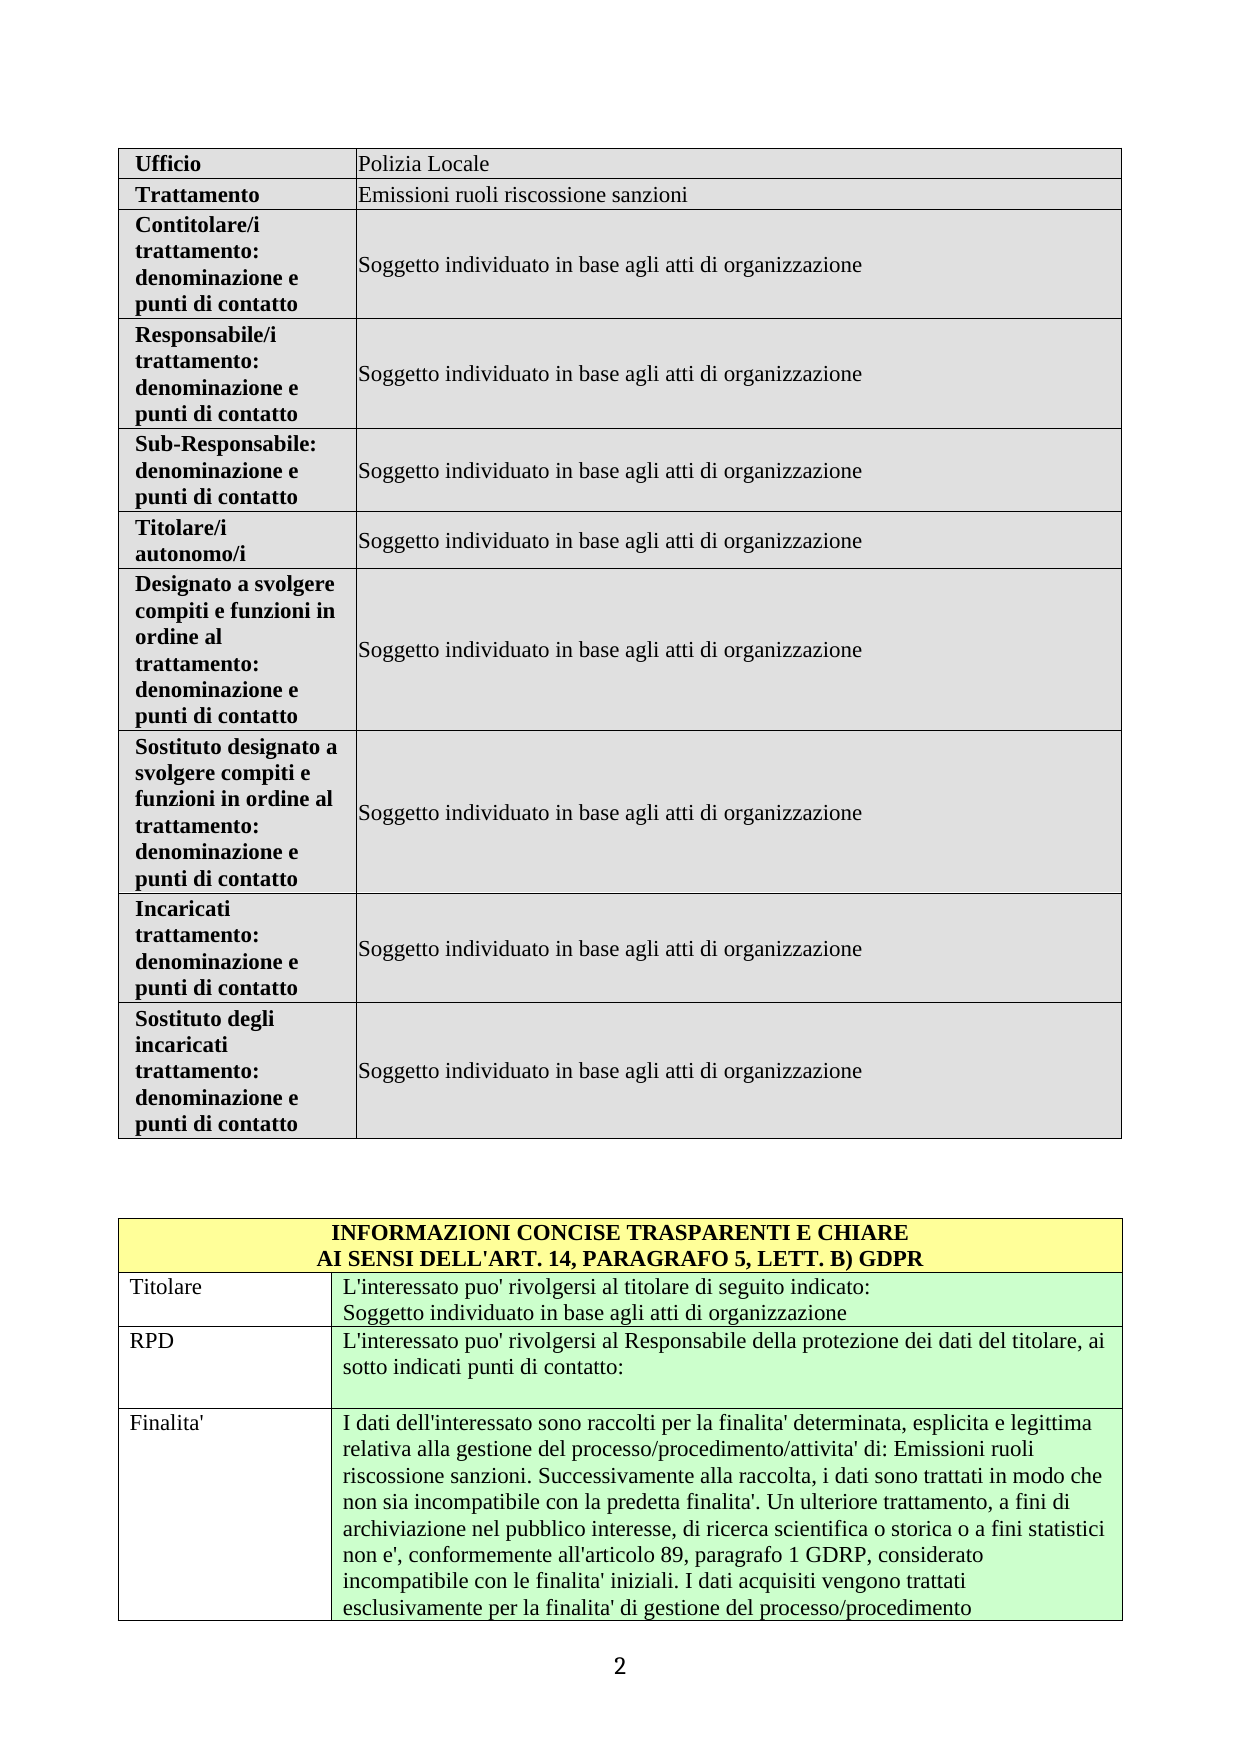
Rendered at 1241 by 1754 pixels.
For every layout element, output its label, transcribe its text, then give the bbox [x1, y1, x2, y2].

table_cell L'interessato puo' rivolgersi al titolare di seguito indicato: Soggetto individuato in base agli atti di organizzazione [332, 1273, 1122, 1326]
table_cell Soggetto individuato in base agli atti di organizzazione [357, 1003, 1121, 1138]
table_cell Soggetto individuato in base agli atti di organizzazione [357, 210, 1121, 318]
table_cell Sostituto degli incaricati trattamento: denominazione e punti di contatto [119, 1003, 356, 1138]
table_cell Soggetto individuato in base agli atti di organizzazione [357, 894, 1121, 1002]
table_cell Trattamento [119, 179, 356, 209]
table_cell Incaricati trattamento: denominazione e punti di contatto [119, 894, 356, 1002]
table_cell Soggetto individuato in base agli atti di organizzazione [357, 569, 1121, 730]
table_cell Sub-Responsabile: denominazione e punti di contatto [119, 429, 356, 511]
table_cell Soggetto individuato in base agli atti di organizzazione [357, 319, 1121, 428]
table_cell Sostituto designato a svolgere compiti e funzioni in ordine al trattamento: denominazione e punti di contatto [119, 731, 356, 892]
table_cell Soggetto individuato in base agli atti di organizzazione [357, 512, 1121, 568]
table_cell Responsabile/i trattamento: denominazione e punti di contatto [119, 319, 356, 428]
table_header INFORMAZIONI CONCISE TRASPARENTI E CHIARE AI SENSI DELL'ART. 14, PARAGRAFO 5, LETT. B) GDPR [119, 1219, 1122, 1272]
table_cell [332, 1409, 1122, 1620]
table_cell Titolare [119, 1273, 331, 1326]
table_cell Soggetto individuato in base agli atti di organizzazione [357, 731, 1121, 892]
table_cell Soggetto individuato in base agli atti di organizzazione [357, 429, 1121, 511]
table_cell Polizia Locale [357, 149, 1121, 178]
table_cell Designato a svolgere compiti e funzioni in ordine al trattamento: denominazione e punti di contatto [119, 569, 356, 730]
table_cell Finalita' [119, 1409, 331, 1620]
table_cell L'interessato puo' rivolgersi al Responsabile della protezione dei dati del titolare, ai sotto indicati punti di contatto: [332, 1327, 1122, 1408]
table_cell RPD [119, 1327, 331, 1408]
table_cell Contitolare/i trattamento: denominazione e punti di contatto [119, 210, 356, 318]
table_cell Ufficio [119, 149, 356, 178]
table_cell Emissioni ruoli riscossione sanzioni [357, 179, 1121, 209]
table_cell Titolare/i autonomo/i [119, 512, 356, 568]
